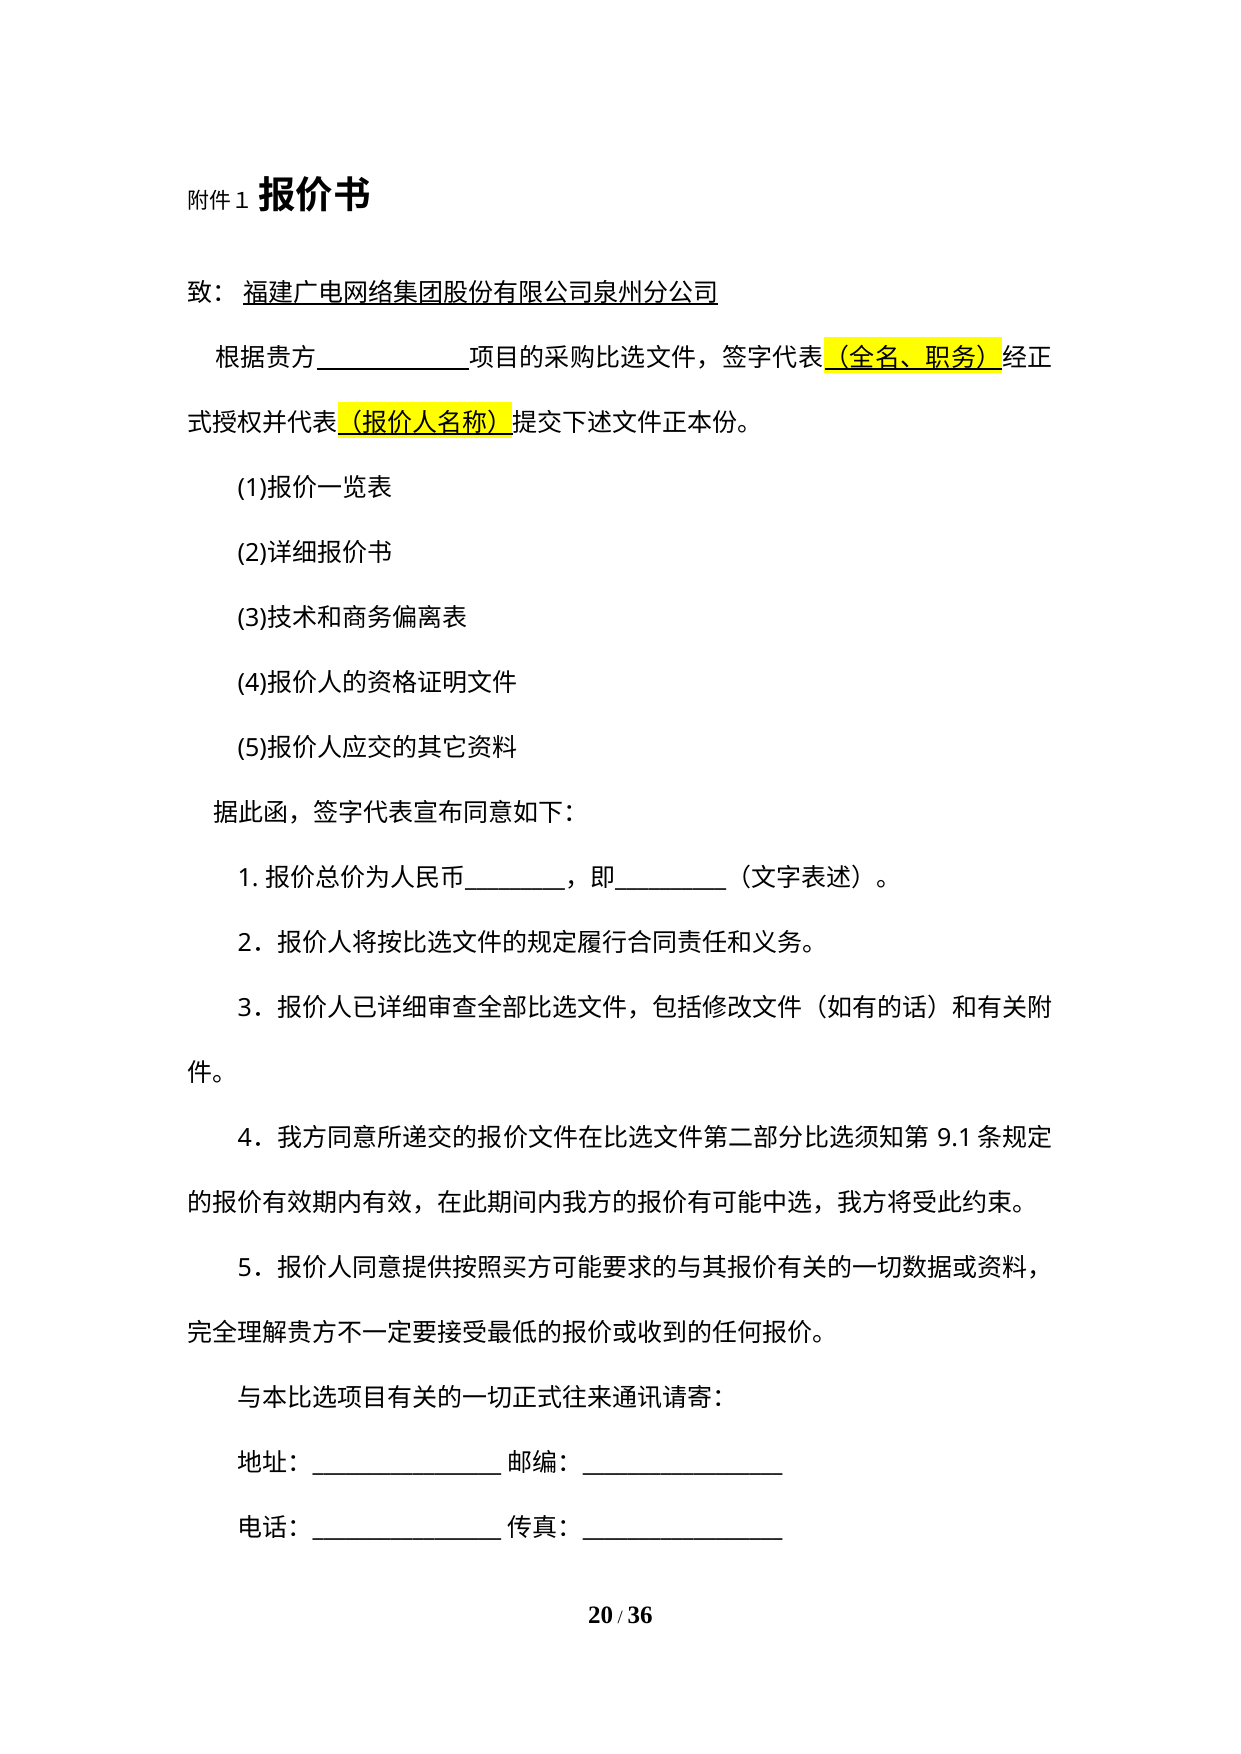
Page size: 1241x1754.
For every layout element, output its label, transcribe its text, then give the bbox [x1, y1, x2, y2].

text 与本比选项目有关的一切正式往来通讯请寄： [187, 1363, 1053, 1428]
text 根据贵方 项目的采购比选文件，签字代表（全名、职务）经正式授权并代表（报价人名称）提交下述文件正本份。 [187, 323, 1053, 453]
text (2)详细报价书 [187, 518, 1053, 583]
text (3)技术和商务偏离表 [187, 583, 1053, 648]
text 4．我方同意所递交的报价文件在比选文件第二部分比选须知第9.1条规定的报价有效期内有效，在此期间内我方的报价有可能中选，我方将受此约束。 [187, 1103, 1053, 1233]
text 3．报价人已详细审查全部比选文件，包括修改文件（如有的话）和有关附件。 [187, 973, 1053, 1103]
text 致： 福建广电网络集团股份有限公司泉州分公司 [187, 258, 1053, 323]
text 地址：_________________ 邮编：__________________ [187, 1428, 1053, 1493]
text 电话：_________________ 传真：__________________ [187, 1493, 1053, 1558]
text 1. 报价总价为人民币_________，即__________（文字表述）。 [187, 843, 1053, 908]
text (5)报价人应交的其它资料 [187, 713, 1053, 778]
text 据此函，签字代表宣布同意如下： [187, 778, 1053, 843]
text (4)报价人的资格证明文件 [187, 648, 1053, 713]
text 2．报价人将按比选文件的规定履行合同责任和义务。 [187, 908, 1053, 973]
text 5．报价人同意提供按照买方可能要求的与其报价有关的一切数据或资料，完全理解贵方不一定要接受最低的报价或收到的任何报价。 [187, 1233, 1053, 1363]
text 附件１ 报价书 [187, 160, 1053, 225]
text (1)报价一览表 [187, 453, 1053, 518]
